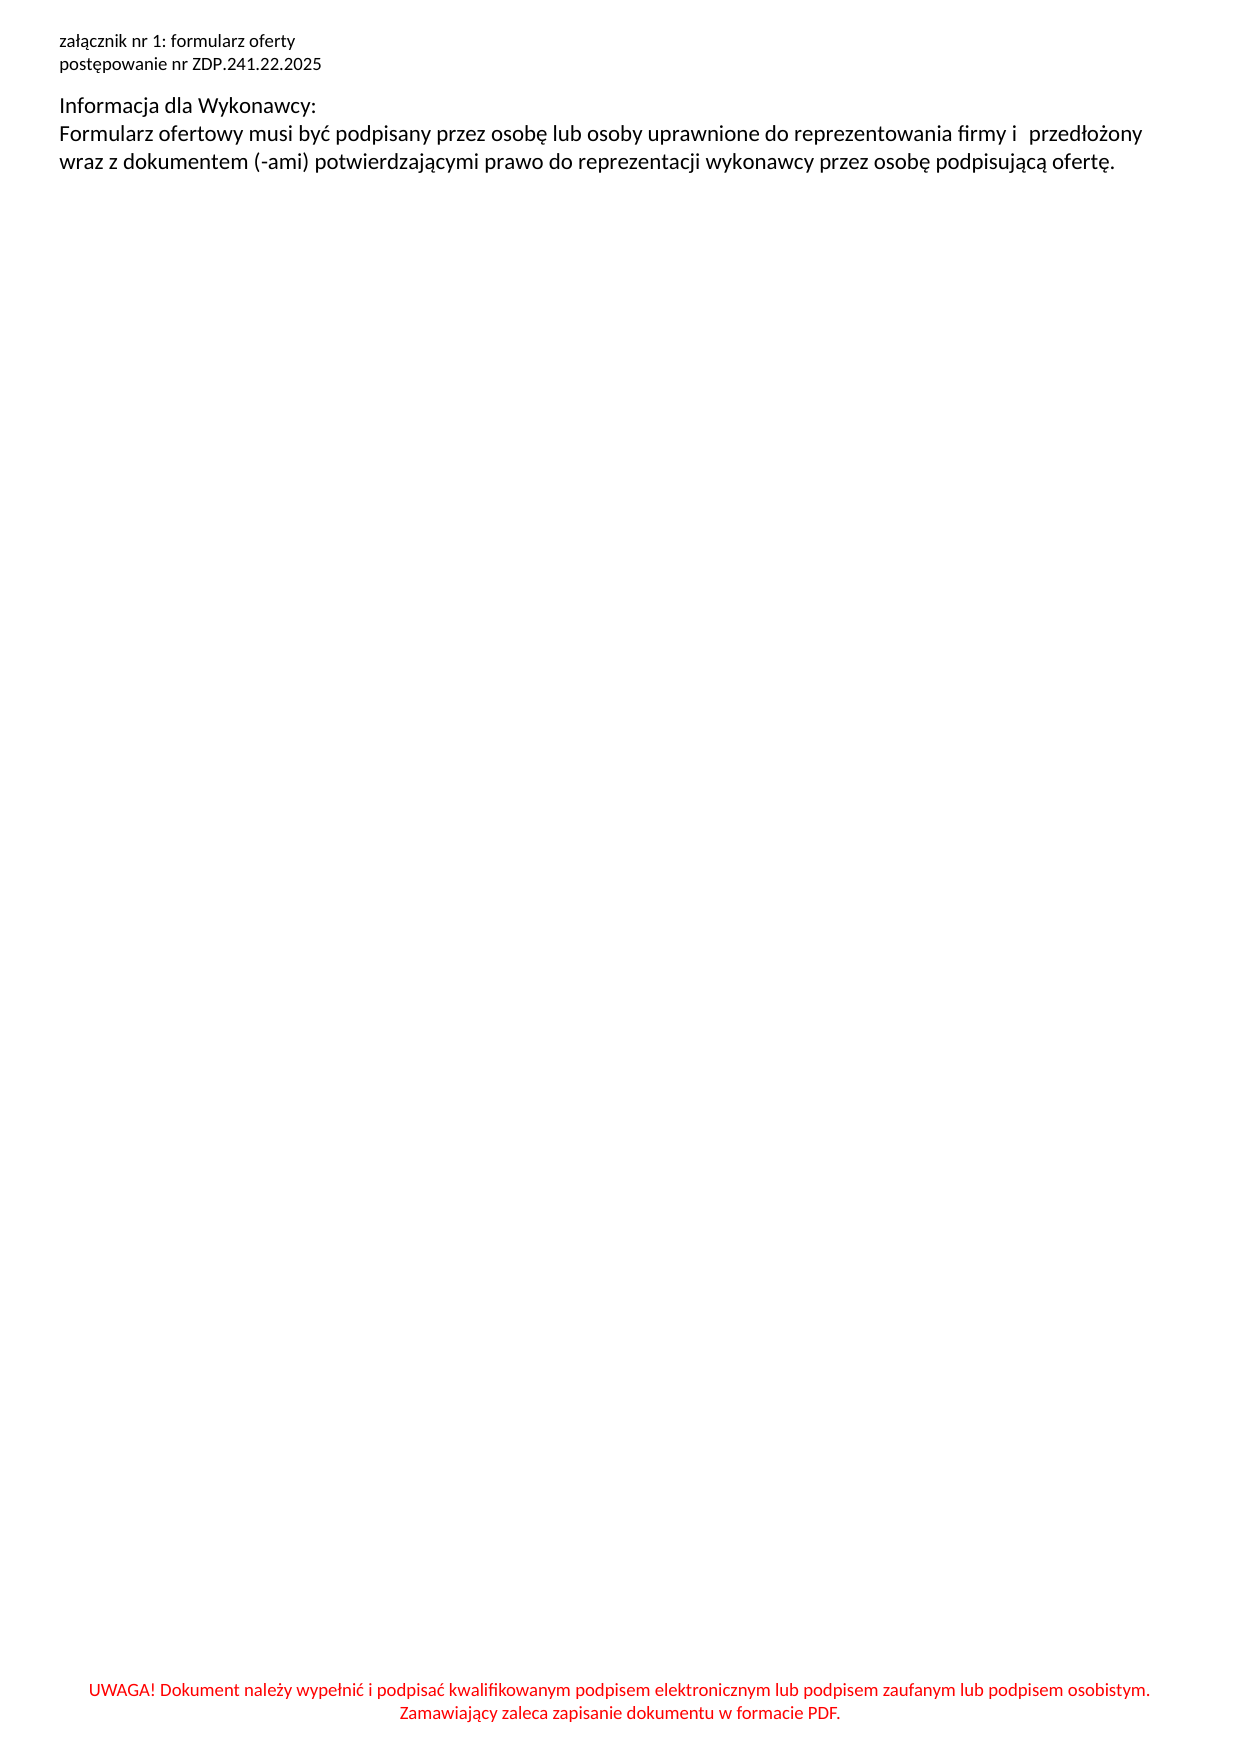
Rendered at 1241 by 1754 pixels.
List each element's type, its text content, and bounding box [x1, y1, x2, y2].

text Informacja dla Wykonawcy: [59, 91, 1181, 119]
text Formularz ofertowy musi być podpisany przez osobę lub osoby uprawnione do reprezentowania firmy i przedłożony wraz z dokumentem (-ami) potwierdzającymi prawo do reprezentacji wykonawcy przez osobę podpisującą ofertę. [59, 119, 1181, 175]
